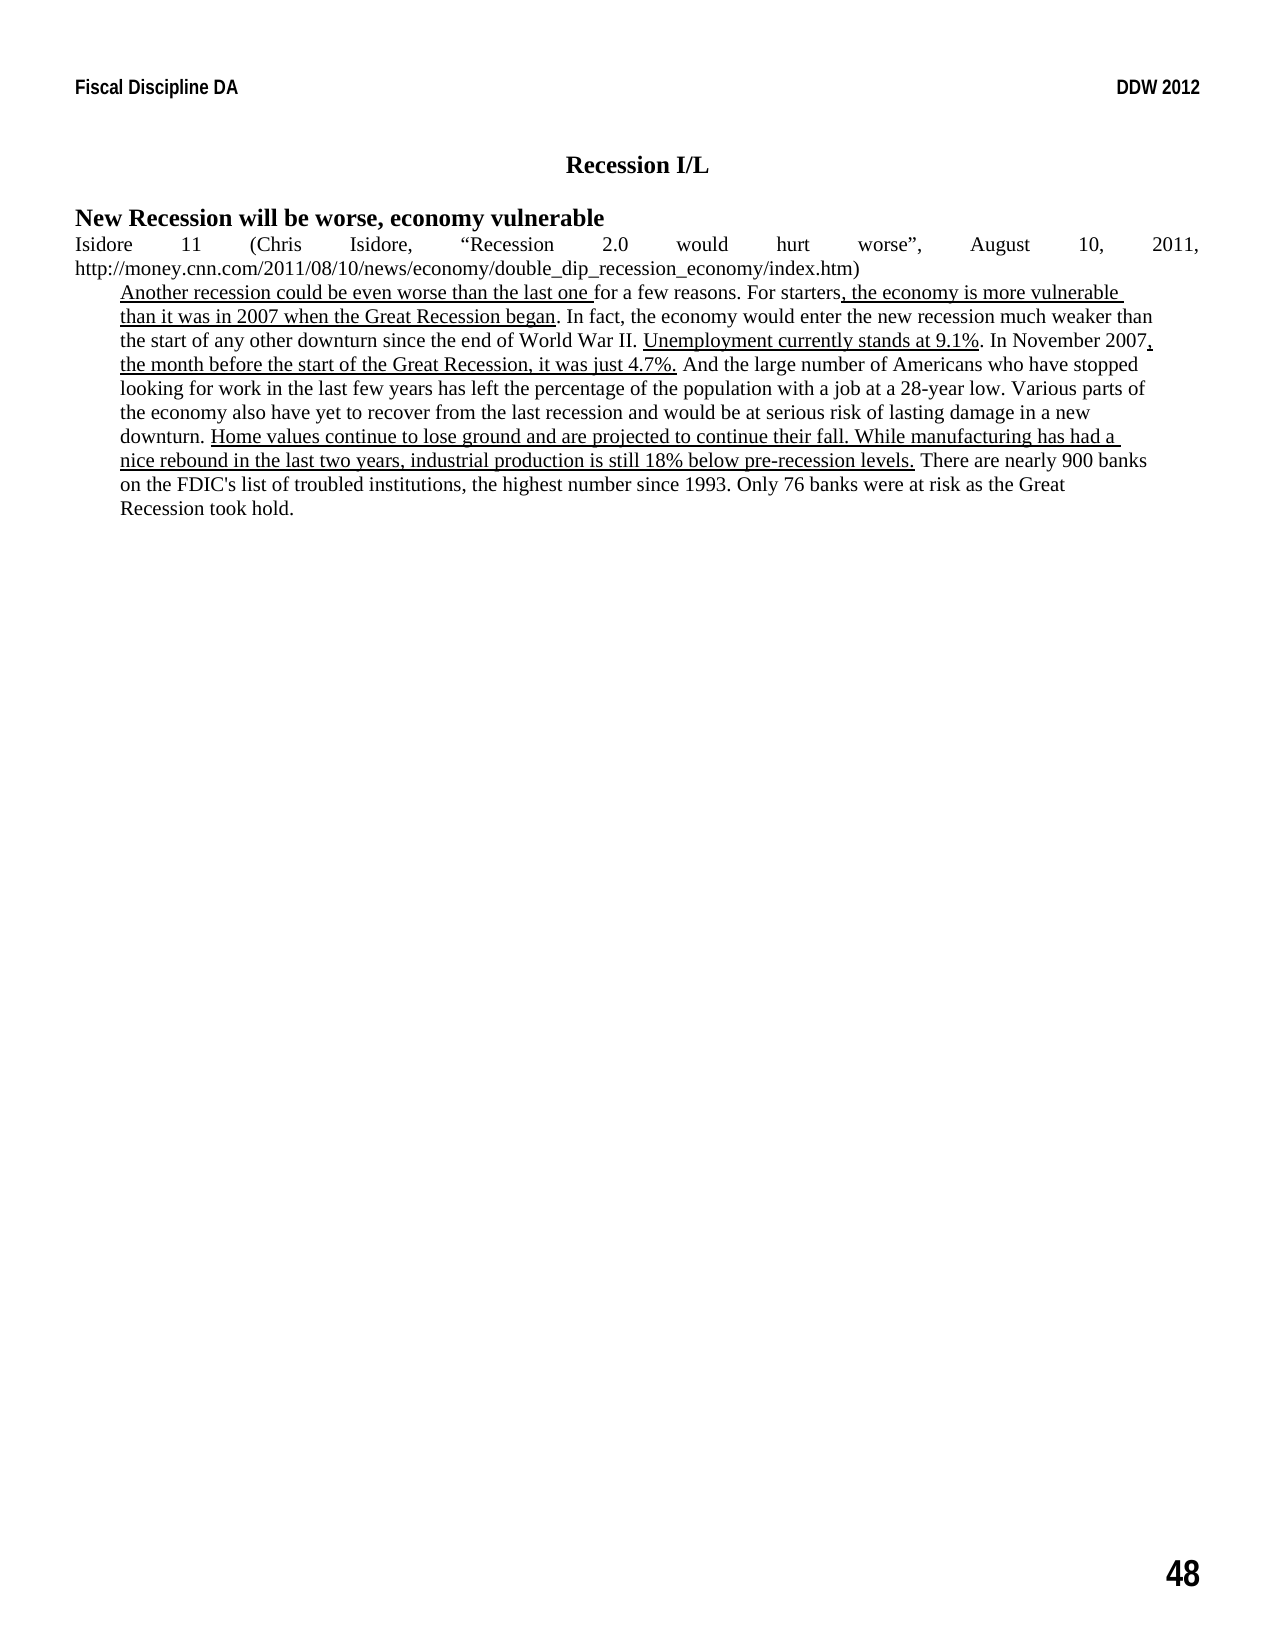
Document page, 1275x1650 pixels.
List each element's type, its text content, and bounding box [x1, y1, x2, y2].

text New Recession will be worse, economy vulnerable [75, 203, 1200, 231]
text Isidore 11 (Chris Isidore, “Recession 2.0 would hurt worse”, August 10, 2011, http://money.cnn.com/2011/08/10/news/economy/double_dip_recession_economy/index.htm) [75, 231, 1200, 279]
text Another recession could be even worse than the last one for a few reasons. For starters, the economy is more vulnerable than it was in 2007 when the Great Recession began. In fact, the economy would enter the new recession much weaker than the start of any other downturn since the end of World War II. Unemployment currently stands at 9.1%. In November 2007, the month before the start of the Great Recession, it was just 4.7%. And the large number of Americans who have stopped looking for work in the last few years has left the percentage of the population with a job at a 28-year low. Various parts of the economy also have yet to recover from the last recession and would be at serious risk of lasting damage in a new downturn. Home values continue to lose ground and are projected to continue their fall. While manufacturing has had a nice rebound in the last two years, industrial production is still 18% below pre-recession levels. There are nearly 900 banks on the FDIC's list of troubled institutions, the highest number since 1993. Only 76 banks were at risk as the Great Recession took hold. [120, 279, 1155, 520]
subtitle Recession I/L [75, 150, 1200, 179]
